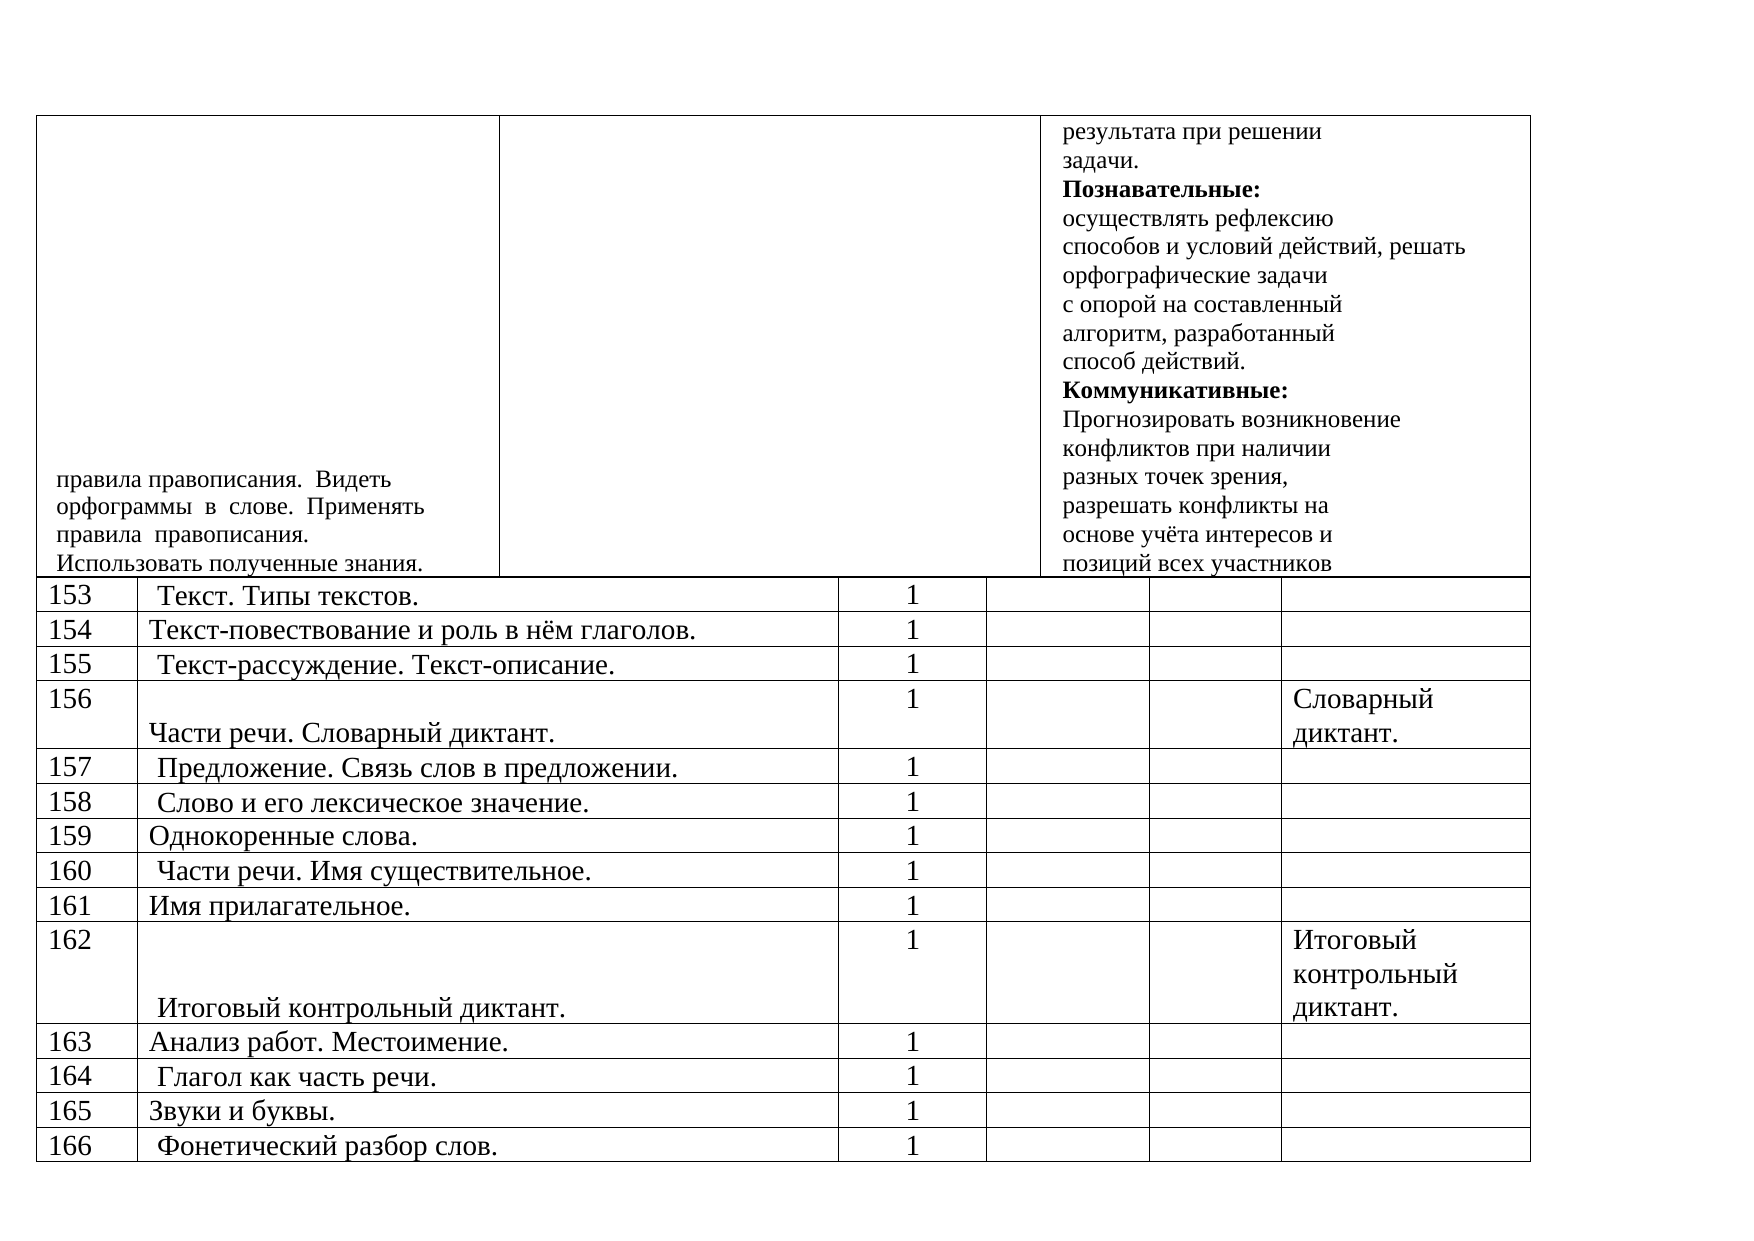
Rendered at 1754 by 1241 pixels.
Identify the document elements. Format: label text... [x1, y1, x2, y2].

table_cell 165 [37, 1093, 137, 1127]
table_cell Итоговый контрольный диктант. [1282, 922, 1530, 1023]
table_cell 1 [839, 1059, 986, 1092]
table_cell [987, 1093, 1149, 1127]
table_cell 161 [37, 888, 137, 921]
table_cell 154 [37, 612, 137, 646]
table_cell [987, 749, 1149, 783]
table_cell [1150, 612, 1281, 646]
table_cell Итоговый контрольный диктант. [138, 922, 838, 1023]
table_cell Текст-рассуждение. Текст-описание. [138, 647, 838, 680]
table_cell [1150, 784, 1281, 817]
table_cell [987, 578, 1149, 611]
table_cell Словарный диктант. [1282, 681, 1530, 748]
table_cell [1282, 647, 1530, 680]
table_cell [1150, 749, 1281, 783]
table_cell [1150, 853, 1281, 887]
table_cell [37, 116, 499, 576]
table_cell 1 [839, 853, 986, 887]
table_cell [1150, 647, 1281, 680]
table_cell 166 [37, 1128, 137, 1161]
table_cell 1 [839, 749, 986, 783]
table_cell [1282, 1093, 1530, 1127]
table_cell [1150, 681, 1281, 748]
table_cell Текст. Типы текстов. [138, 578, 838, 611]
table_cell 1 [839, 784, 986, 817]
table_cell [1282, 578, 1530, 611]
table_cell [1150, 1059, 1281, 1092]
table_cell [987, 784, 1149, 817]
table_cell 1 [839, 681, 986, 748]
table_cell 160 [37, 853, 137, 887]
table_cell Звуки и буквы. [138, 1093, 838, 1127]
table_cell Части речи. Словарный диктант. [138, 681, 838, 748]
table_cell [1282, 1024, 1530, 1057]
table_cell 153 [37, 578, 137, 611]
table_cell 1 [839, 612, 986, 646]
table_cell [987, 888, 1149, 921]
table_cell [1150, 1093, 1281, 1127]
table_cell Имя прилагательное. [138, 888, 838, 921]
table_cell 162 [37, 922, 137, 1023]
table_cell [1150, 1128, 1281, 1161]
table_cell 1 [839, 1024, 986, 1057]
table_cell Фонетический разбор слов. [138, 1128, 838, 1161]
table_cell [1150, 819, 1281, 852]
table_cell [987, 1024, 1149, 1057]
table_cell [1150, 888, 1281, 921]
table_cell [987, 612, 1149, 646]
table_cell 1 [839, 647, 986, 680]
table_cell Однокоренные слова. [138, 819, 838, 852]
table_cell [1150, 578, 1281, 611]
table_cell Части речи. Имя существительное. [138, 853, 838, 887]
table_cell 156 [37, 681, 137, 748]
table_cell Предложение. Связь слов в предложении. [138, 749, 838, 783]
table_cell [1282, 749, 1530, 783]
table_cell [1282, 1059, 1530, 1092]
table_cell 164 [37, 1059, 137, 1092]
table_cell 1 [839, 922, 986, 1023]
table_cell 1 [839, 888, 986, 921]
table_cell [987, 1059, 1149, 1092]
table_cell [987, 819, 1149, 852]
table_cell Анализ работ. Местоимение. [138, 1024, 838, 1057]
table_cell 1 [839, 578, 986, 611]
table_cell 163 [37, 1024, 137, 1057]
table_cell 1 [839, 819, 986, 852]
table_cell [1282, 853, 1530, 887]
table_cell 158 [37, 784, 137, 817]
table_cell Текст-повествование и роль в нём глаголов. [138, 612, 838, 646]
table_cell [1282, 1128, 1530, 1161]
table_cell 1 [839, 1093, 986, 1127]
table_cell [987, 647, 1149, 680]
table_cell 159 [37, 819, 137, 852]
table_cell [987, 681, 1149, 748]
table_cell [1282, 888, 1530, 921]
table_cell 1 [839, 1128, 986, 1161]
table_cell [1150, 922, 1281, 1023]
table_cell 157 [37, 749, 137, 783]
table_cell [1282, 612, 1530, 646]
table_cell [987, 853, 1149, 887]
table_cell [1150, 1024, 1281, 1057]
table_cell Глагол как часть речи. [138, 1059, 838, 1092]
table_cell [1041, 116, 1530, 576]
table_cell Слово и его лексическое значение. [138, 784, 838, 817]
table_cell [1282, 819, 1530, 852]
table_cell 155 [37, 647, 137, 680]
table_cell [987, 922, 1149, 1023]
table_cell [987, 1128, 1149, 1161]
table_cell [1282, 784, 1530, 817]
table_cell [500, 116, 1040, 576]
